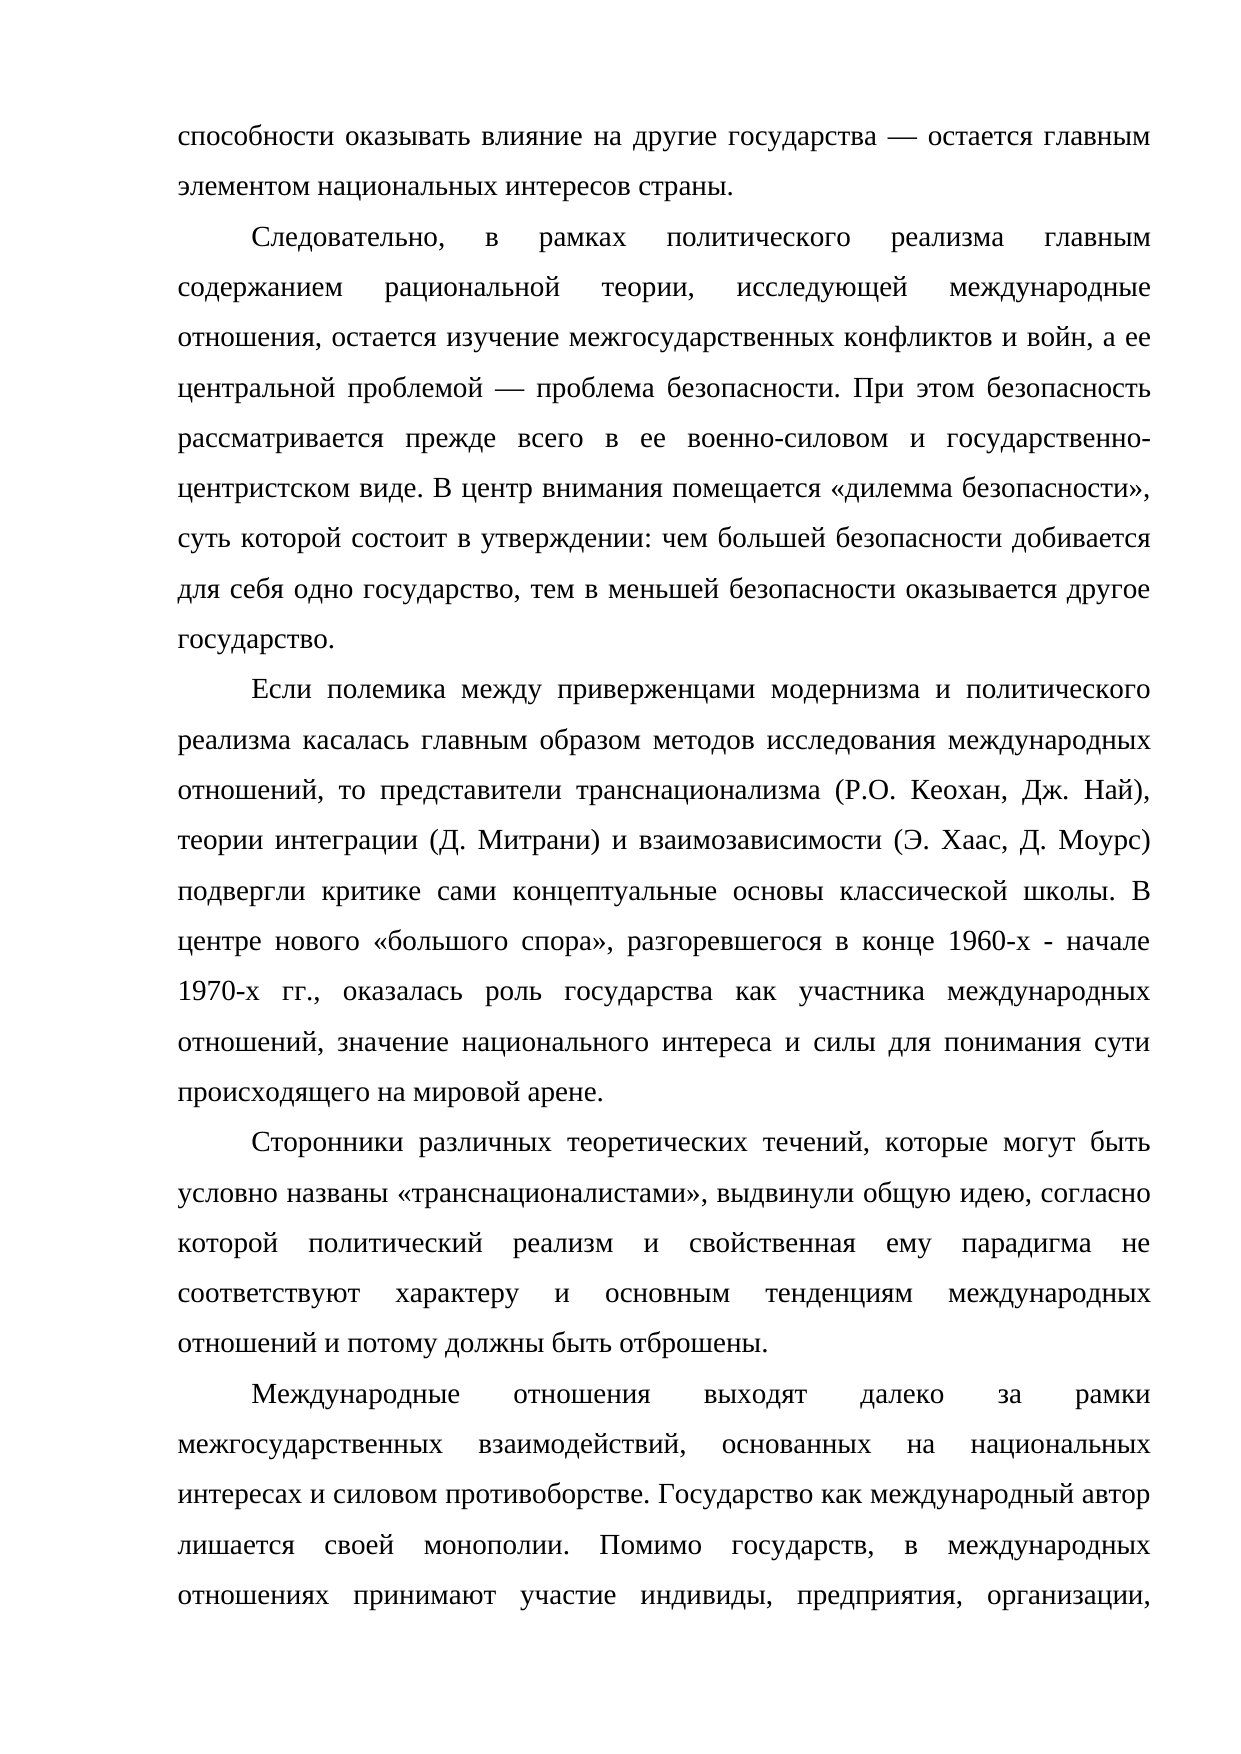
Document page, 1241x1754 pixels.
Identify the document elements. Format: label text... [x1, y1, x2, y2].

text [177, 1376, 1152, 1611]
text Если полемика между приверженцами модернизма и политического реализма касалась главным образом методов исследования международных отношений, то представители транснационализма (Р.О. Кеохан, Дж. Най), теории интеграции (Д. Митрани) и взаимозависимости (Э. Хаас, Д. Моурс) подвергли критике сами концептуальные основы классической школы. В центре нового «большого спора», разгоревшегося в конце 1960-х - начале 1970-х гг., оказалась роль государства как участника международных отношений, значение национального интереса и силы для понимания сути происходящего на мировой арене. [177, 672, 1152, 1108]
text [177, 118, 1152, 202]
text Следовательно, в рамках политического реализма главным содержанием рациональной теории, исследующей международные отношения, остается изучение межгосударственных конфликтов и войн, а ее центральной проблемой — проблема безопасности. При этом безопасность рассматривается прежде всего в ее военно-силовом и государственно-центристском виде. В центр внимания помещается «дилемма безопасности», суть которой состоит в утверждении: чем большей безопасности добивается для себя одно государство, тем в меньшей безопасности оказывается другое государство. [177, 219, 1152, 655]
text Сторонники различных теоретических течений, которые могут быть условно названы «транснационалистами», выдвинули общую идею, согласно которой политический реализм и свойственная ему парадигма не соответствуют характеру и основным тенденциям международных отношений и потому должны быть отброшены. [177, 1124, 1152, 1359]
